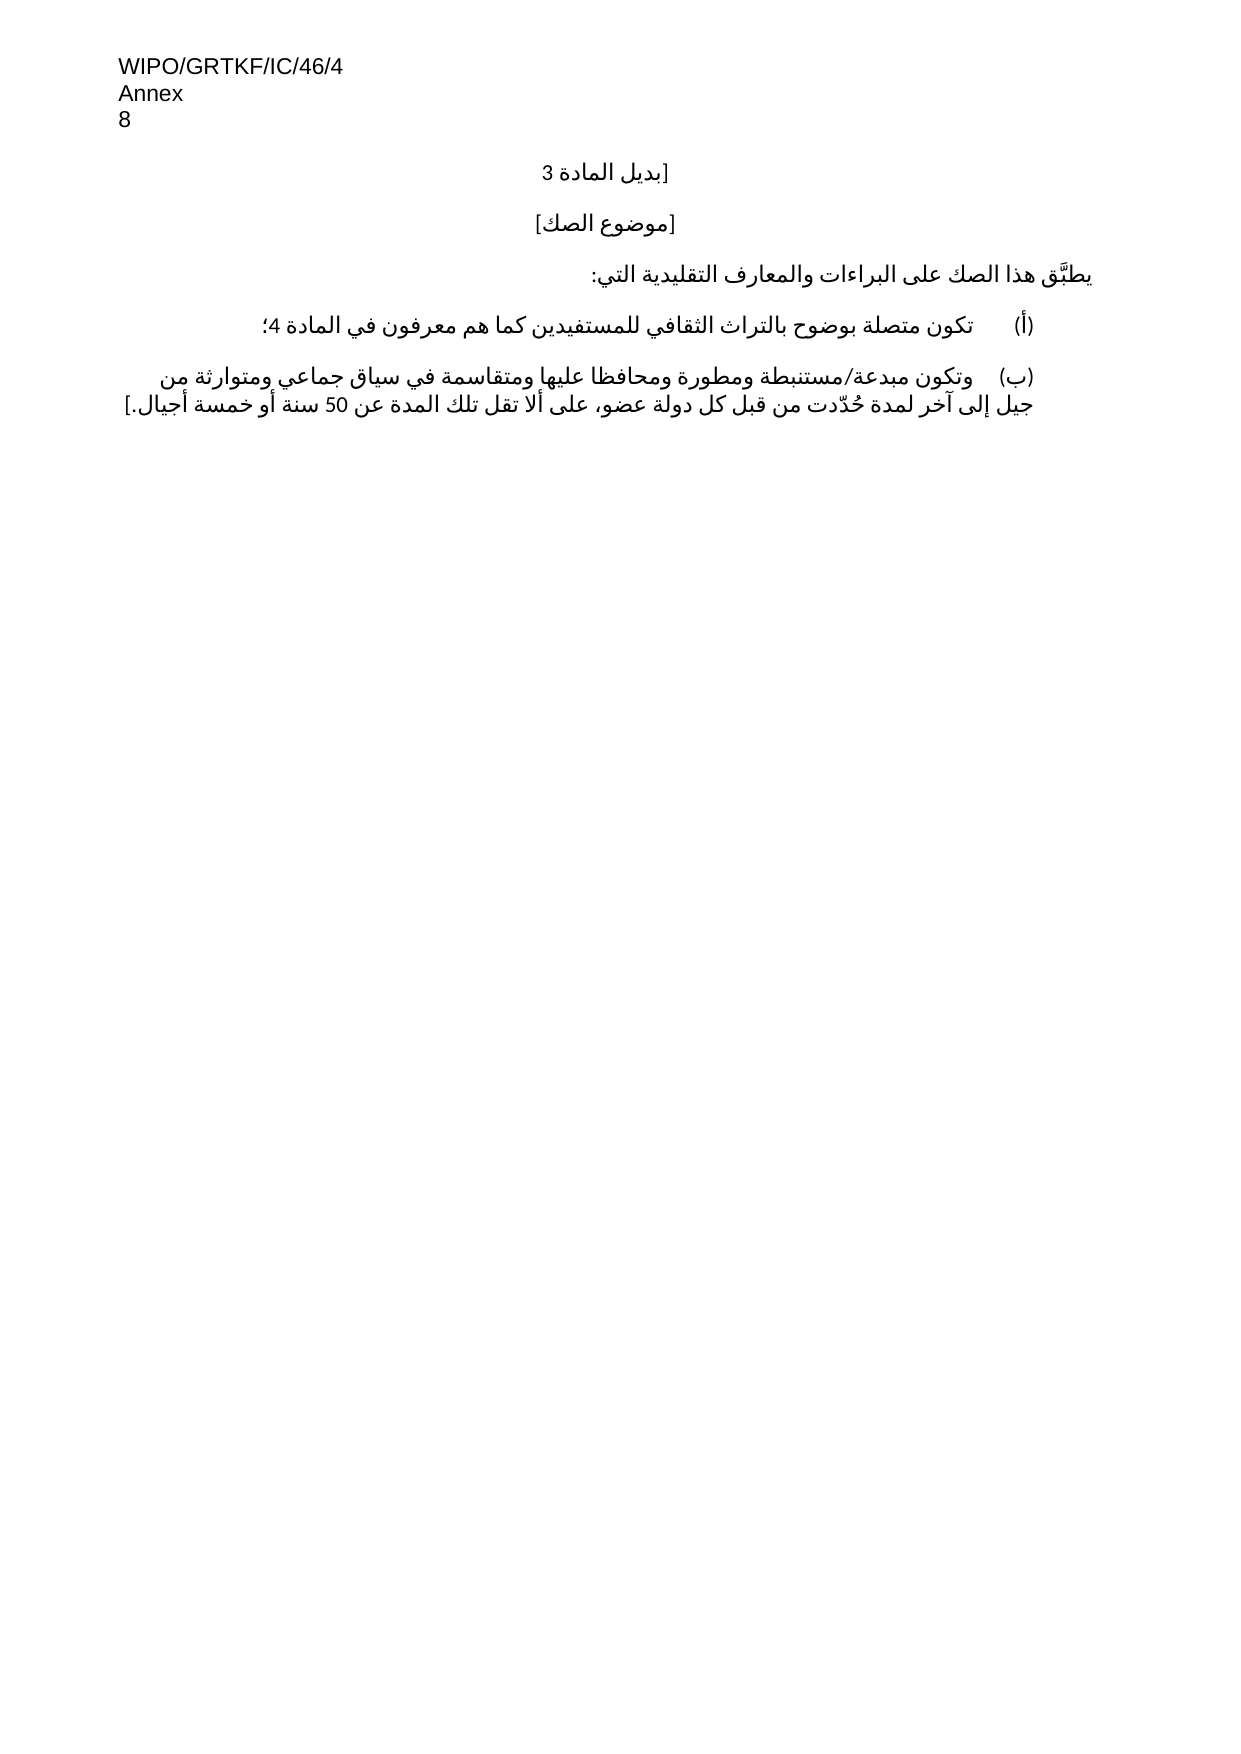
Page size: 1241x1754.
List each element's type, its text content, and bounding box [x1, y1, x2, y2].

text يطبَّق هذا الصك على البراءات والمعارف التقليدية التي: [118, 260, 1092, 288]
text [موضوع الصك] [118, 209, 1092, 237]
text [بديل المادة 3 [118, 158, 1092, 187]
text (أ) تكون متصلة بوضوح بالتراث الثقافي للمستفيدين كما هم معرفون في المادة 4؛ [118, 311, 1034, 339]
text (ب) وتكون مبدعة/مستنبطة ومطورة ومحافظا عليها ومتقاسمة في سياق جماعي ومتوارثة من جيل إلى آخر لمدة حُدّدت من قبل كل دولة عضو، على ألا تقل تلك المدة عن 50 سنة أو خمسة أجيال.] [118, 362, 1034, 418]
